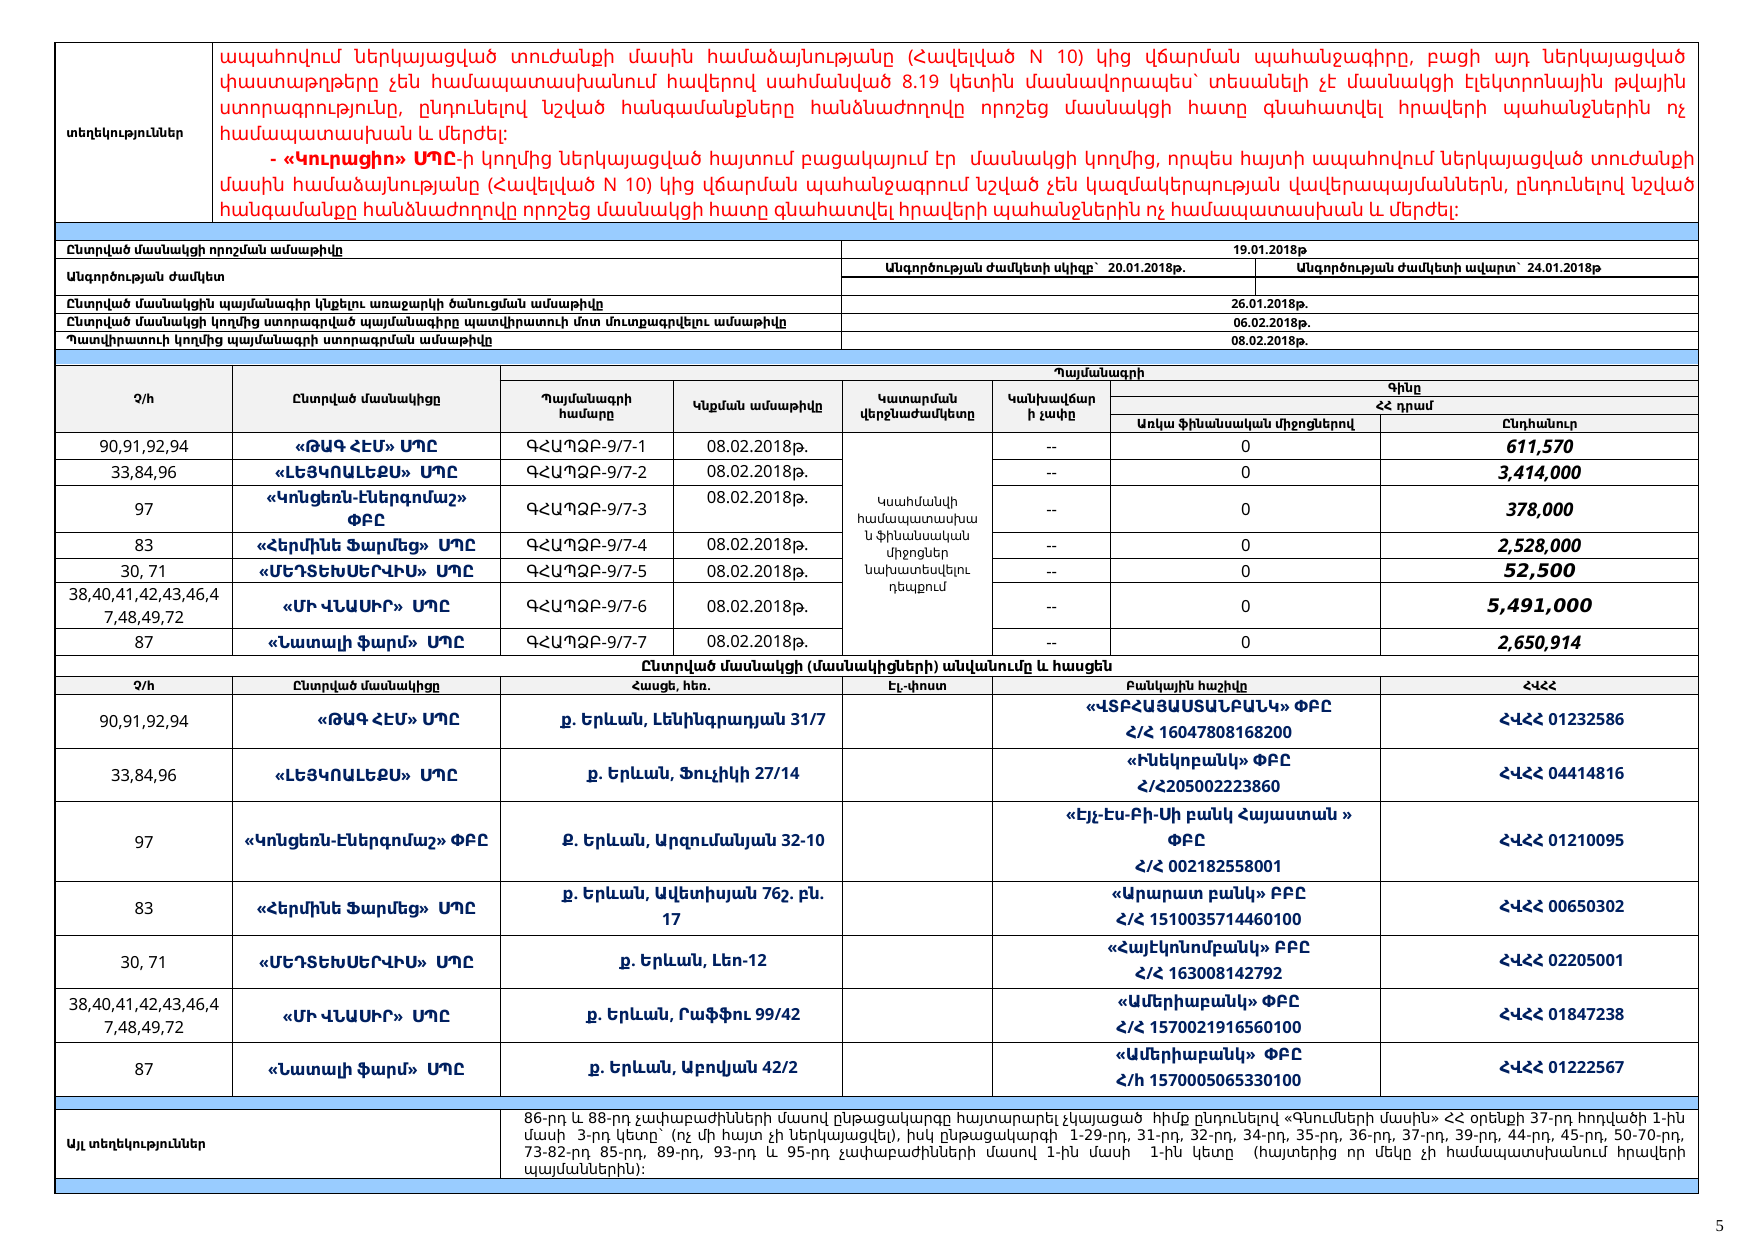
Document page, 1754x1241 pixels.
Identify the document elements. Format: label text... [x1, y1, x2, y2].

table_cell ԳՀԱՊՁԲ-9/7-3 [501, 486, 673, 532]
table_cell 33,84,96 [56, 749, 232, 801]
table_cell 378,000 [1381, 486, 1698, 532]
table_cell «ԹԱԳ ՀԷՄ» ՍՊԸ [233, 433, 500, 458]
table_cell 90,91,92,94 [56, 433, 232, 458]
table_cell Էլ.-փոստ [843, 677, 992, 694]
table_cell 33,84,96 [56, 460, 232, 485]
table_cell «Ինեկոբանկ» ՓԲԸ Հ/Հ205002223860 [993, 749, 1380, 801]
table_cell 30, 71 [56, 559, 232, 582]
table_cell ՀՀ դրամ [1111, 397, 1698, 414]
table_cell «Հերմինե Ֆարմեց» ՍՊԸ [233, 533, 500, 558]
table_cell 90,91,92,94 [56, 695, 232, 748]
table_cell 38,40,41,42,43,46,47,48,49,72 [56, 989, 232, 1042]
table_cell -- [993, 433, 1110, 458]
table_cell «ԼԵՅԿՈԱԼԵՔՍ» ՍՊԸ [233, 460, 500, 485]
table_cell -- [993, 533, 1110, 558]
table_cell ՀՎՀՀ 02205001 [1381, 936, 1698, 988]
table_cell [842, 278, 1255, 294]
table_cell «Նատալի ֆարմ» ՍՊԸ [233, 1043, 500, 1096]
table_cell ԳՀԱՊՁԲ-9/7-1 [501, 433, 673, 458]
table_cell 26.01.2018թ. [842, 296, 1698, 313]
table_cell ՀՎՀՀ [1381, 677, 1698, 694]
table_cell «Նատալի ֆարմ» ՍՊԸ [233, 629, 500, 655]
table_cell Ընտրված մասնակցին պայմանագիր կնքելու առաջարկի ծանուցման ամսաթիվը [56, 296, 841, 313]
table_cell «ՎՏԲՀԱՅԱՍՏԱՆԲԱՆԿ» ՓԲԸ Հ/Հ 16047808168200 [993, 695, 1380, 748]
table_cell [56, 223, 1698, 240]
table_cell Ընտրված մասնակիցը [233, 677, 500, 694]
table_cell 08.02.2018թ. [674, 629, 842, 655]
table_cell 3,414,000 [1381, 460, 1698, 485]
table_cell ԳՀԱՊՁԲ-9/7-4 [501, 533, 673, 558]
table_cell [56, 1179, 1698, 1193]
table_cell 611,570 [1381, 433, 1698, 458]
table_cell ք. Երևան, Ֆուչիկի 27/14 [501, 749, 842, 801]
table_cell 5,491,000 [1381, 583, 1698, 628]
table_cell 97 [56, 486, 232, 532]
table_cell 30, 71 [56, 936, 232, 988]
table_cell ԳՀԱՊՁԲ-9/7-2 [501, 460, 673, 485]
table_cell Գինը [1111, 381, 1698, 396]
table_cell 83 [56, 882, 232, 934]
table_cell ԳՀԱՊՁԲ-9/7-5 [501, 559, 673, 582]
table_cell «Հերմինե Ֆարմեց» ՍՊԸ [233, 882, 500, 934]
table_cell -- [993, 486, 1110, 532]
table_cell [843, 1043, 992, 1096]
table_cell Անգործության ժամկետի ավարտ` 24.01.2018թ [1256, 259, 1698, 276]
table_cell «Ամերիաբանկ» ՓԲԸ Հ/հ 1570005065330100 [993, 1043, 1380, 1096]
table_cell Ընդհանուր [1381, 415, 1698, 432]
table_cell Ընտրված մասնակցի (մասնակիցների) անվանումը և հասցեն [56, 656, 1698, 676]
table_cell ԳՀԱՊՁԲ-9/7-7 [501, 629, 673, 655]
table_cell Կատարման վերջնաժամկետը [843, 381, 992, 432]
table_cell 52,500 [1381, 559, 1698, 582]
table_cell Կանխավճարի չափը [993, 381, 1110, 432]
table_cell 87 [56, 1043, 232, 1096]
table_cell [843, 695, 992, 748]
table_cell [56, 350, 1698, 364]
table_cell [843, 989, 992, 1042]
table_cell ՀՎՀՀ 01847238 [1381, 989, 1698, 1042]
table_cell [843, 882, 992, 934]
table_cell Ընտրված մասնակցի որոշման ամսաթիվը [56, 241, 841, 258]
table_cell Հասցե, հեռ. [501, 677, 842, 694]
table_cell Այլ տեղեկություններ [56, 1110, 500, 1178]
table_cell [1256, 278, 1698, 294]
table_cell -- [993, 460, 1110, 485]
table_cell 08.02.2018թ. [842, 332, 1698, 349]
table_cell 0 [1111, 486, 1380, 532]
table_cell [843, 802, 992, 881]
table_cell ԳՀԱՊՁԲ-9/7-6 [501, 583, 673, 628]
table_cell 08.02.2018թ. [674, 486, 842, 532]
table_cell 0 [1111, 533, 1380, 558]
table_cell -- [993, 559, 1110, 582]
table_cell Կսահմանվի համապատասխան ֆինանսական միջոցներ նախատեսվելու դեպքում [843, 433, 992, 655]
table_cell ք. Երևան, Լենինգրադյան 31/7 [501, 695, 842, 748]
table_cell «ՄԵԴՏԵԽՍԵՐՎԻՍ» ՍՊԸ [233, 559, 500, 582]
table_cell Պայմանագրի [501, 366, 1698, 380]
table_cell Ընտրված մասնակցի կողմից ստորագրված պայմանագիրը պատվիրատուի մոտ մուտքագրվելու ամսաթիվը [56, 314, 841, 331]
table_cell ՀՎՀՀ 01222567 [1381, 1043, 1698, 1096]
table_cell ք. Երևան, Աբովյան 42/2 [501, 1043, 842, 1096]
table_cell 87 [56, 629, 232, 655]
table_cell «Կոնցեռն-էներգոմաշ» ՓԲԸ [233, 486, 500, 532]
table_cell ք. Երևան, Րաֆֆու 99/42 [501, 989, 842, 1042]
table_cell [56, 1097, 1698, 1109]
table_cell «Արարատ բանկ» ԲԲԸ Հ/Հ 1510035714460100 [993, 882, 1380, 934]
table_cell Պատվիրատուի կողմից պայմանագրի ստորագրման ամսաթիվը [56, 332, 841, 349]
table_cell [843, 749, 992, 801]
table_cell «Ամերիաբանկ» ՓԲԸ Հ/Հ 1570021916560100 [993, 989, 1380, 1042]
table_cell 86-րդ և 88-րդ չափաբաժինների մասով ընթացակարգը հայտարարել չկայացած հիմք ընդունելով «Գնումների մասին» ՀՀ օրենքի 37-րդ հոդվածի 1-ին մասի 3-րդ կետը` (ոչ մի հայտ չի ներկայացվել), իսկ ընթացակարգի 1-29-րդ, 31-րդ, 32-րդ, 34-րդ, 35-րդ, 36-րդ, 37-րդ, 39-րդ, 44-րդ, 45-րդ, 50-70-րդ, 73-82-րդ 85-րդ, 89-րդ, 93-րդ և 95-րդ չափաբաժինների մասով 1-ին մասի 1-ին կետը (հայտերից որ մեկը չի համապատսխանում հրավերի պայմաններին): [501, 1110, 1698, 1178]
table_cell Կնքման ամսաթիվը [674, 381, 842, 432]
table_cell ք. Երևան, Ավետիսյան 76շ. բն. 17 [501, 882, 842, 934]
table_cell Չ/հ [56, 677, 232, 694]
table_cell 38,40,41,42,43,46,47,48,49,72 [56, 583, 232, 628]
table_cell «ՄԵԴՏԵԽՍԵՐՎԻՍ» ՍՊԸ [233, 936, 500, 988]
table_cell Ք. Երևան, Արզումանյան 32-10 [501, 802, 842, 881]
table_cell ք. Երևան, Լեո-12 [501, 936, 842, 988]
table_cell 08.02.2018թ. [674, 460, 842, 485]
table_cell -- [993, 583, 1110, 628]
table_cell Չ/հ [56, 366, 232, 432]
table_cell 0 [1111, 460, 1380, 485]
table_cell 2,528,000 [1381, 533, 1698, 558]
table_cell [843, 936, 992, 988]
table_cell ՀՎՀՀ 01232586 [1381, 695, 1698, 748]
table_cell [213, 43, 1698, 222]
table_cell Այլ տեղեկություններ [56, 43, 212, 222]
table_cell Անգործության ժամկետ [56, 259, 841, 294]
table_cell 83 [56, 533, 232, 558]
table_cell -- [993, 629, 1110, 655]
table_cell Առկա ֆինանսական միջոցներով [1111, 415, 1380, 432]
table_cell «Էյչ-Էս-Բի-Սի բանկ Հայաստան » ՓԲԸ Հ/Հ 002182558001 [993, 802, 1380, 881]
table_cell «ՄԻ ՎՆԱՍԻՐ» ՍՊԸ [233, 583, 500, 628]
table_cell 0 [1111, 559, 1380, 582]
table_cell «Կոնցեռն-Էներգոմաշ» ՓԲԸ [233, 802, 500, 881]
table_cell 08.02.2018թ. [674, 433, 842, 458]
table_cell Բանկային հաշիվը [993, 677, 1380, 694]
table_cell Անգործության ժամկետի սկիզբ` 20.01.2018թ. [842, 259, 1255, 276]
table_cell 19.01.2018թ [842, 241, 1698, 258]
table_cell ՀՎՀՀ 00650302 [1381, 882, 1698, 934]
table_cell 08.02.2018թ. [674, 533, 842, 558]
table_cell 0 [1111, 629, 1380, 655]
table_cell «ՄԻ ՎՆԱՍԻՐ» ՍՊԸ [233, 989, 500, 1042]
table_cell ՀՎՀՀ 04414816 [1381, 749, 1698, 801]
table_cell 0 [1111, 583, 1380, 628]
table_cell «ԹԱԳ ՀԷՄ» ՍՊԸ [233, 695, 500, 748]
table_cell 06.02.2018թ. [842, 314, 1698, 331]
table_cell Ընտրված մասնակիցը [233, 366, 500, 432]
table_cell 08.02.2018թ. [674, 559, 842, 582]
table_cell Պայմանագրի համարը [501, 381, 673, 432]
table_cell «ԼԵՅԿՈԱԼԵՔՍ» ՍՊԸ [233, 749, 500, 801]
table_cell 97 [56, 802, 232, 881]
table_cell «Հայէկոնոմբանկ» ԲԲԸ Հ/Հ 163008142792 [993, 936, 1380, 988]
table_cell 2,650,914 [1381, 629, 1698, 655]
table_cell ՀՎՀՀ 01210095 [1381, 802, 1698, 881]
table_cell 0 [1111, 433, 1380, 458]
table_cell 08.02.2018թ. [674, 583, 842, 628]
